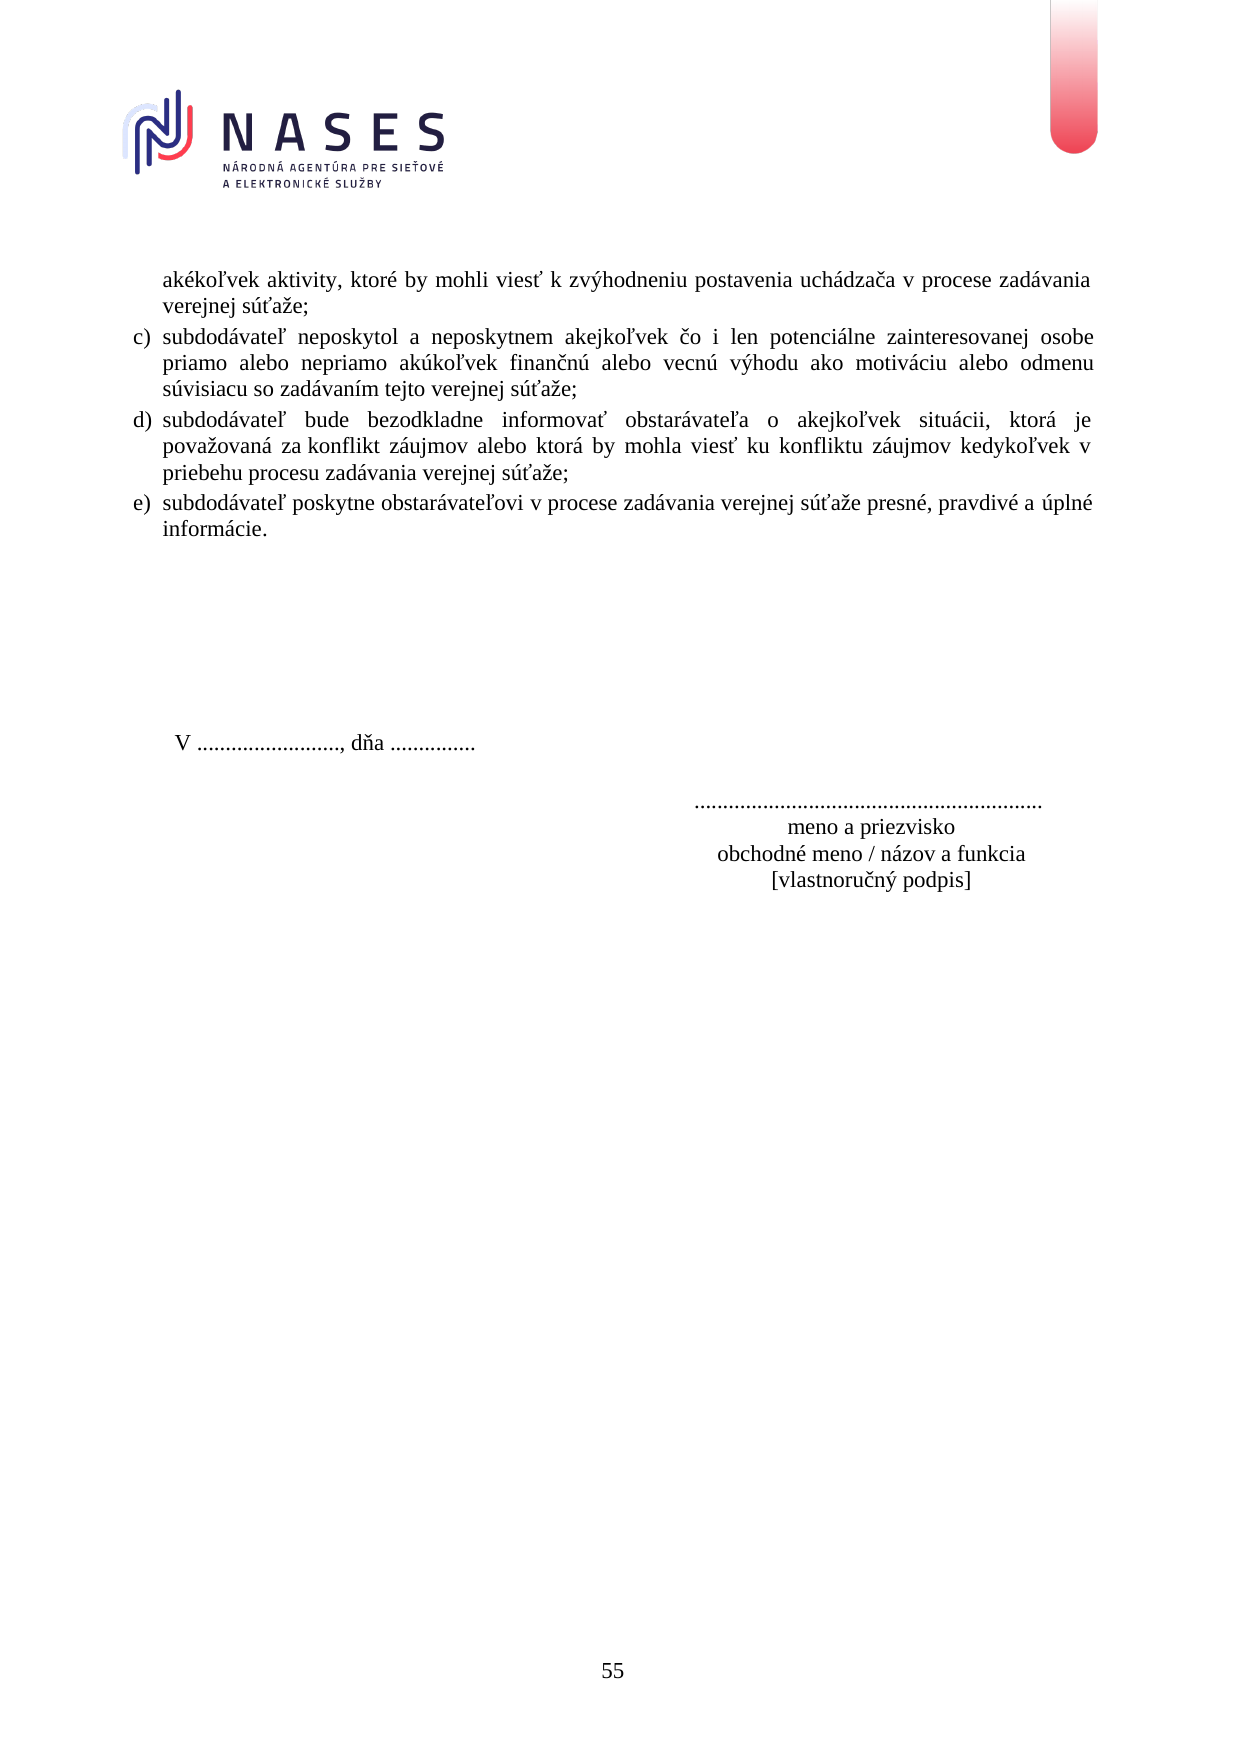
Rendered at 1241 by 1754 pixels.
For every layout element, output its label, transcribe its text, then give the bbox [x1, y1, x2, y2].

list subdodávateľ poskytne obstarávateľovi v procese zadávania verejnej súťaže presné, pravdivé a úplné informácie. [133, 489, 1092, 542]
picture [92, 23, 467, 254]
text obchodné meno / názov a funkcia [133, 840, 1092, 866]
picture [1037, 0, 1115, 157]
text ............................................................. [694, 787, 1092, 813]
list subdodávateľ neposkytol a neposkytnem akejkoľvek čo i len potenciálne zainteresovanej osobe priamo alebo nepriamo akúkoľvek finančnú alebo vecnú výhodu ako motiváciu alebo odmenu súvisiacu so zadávaním tejto verejnej súťaže; [133, 323, 1095, 402]
text meno a priezvisko [133, 813, 1092, 840]
list subdodávateľ bude bezodkladne informovať obstarávateľa o akejkoľvek situácii, ktorá je považovaná za konflikt záujmov alebo ktorá by mohla viesť ku konfliktu záujmov kedykoľvek v priebehu procesu zadávania verejnej súťaže; [133, 406, 1092, 485]
text [vlastnoručný podpis] [133, 866, 1092, 892]
text V ........................., dňa ............... [174, 729, 1092, 756]
